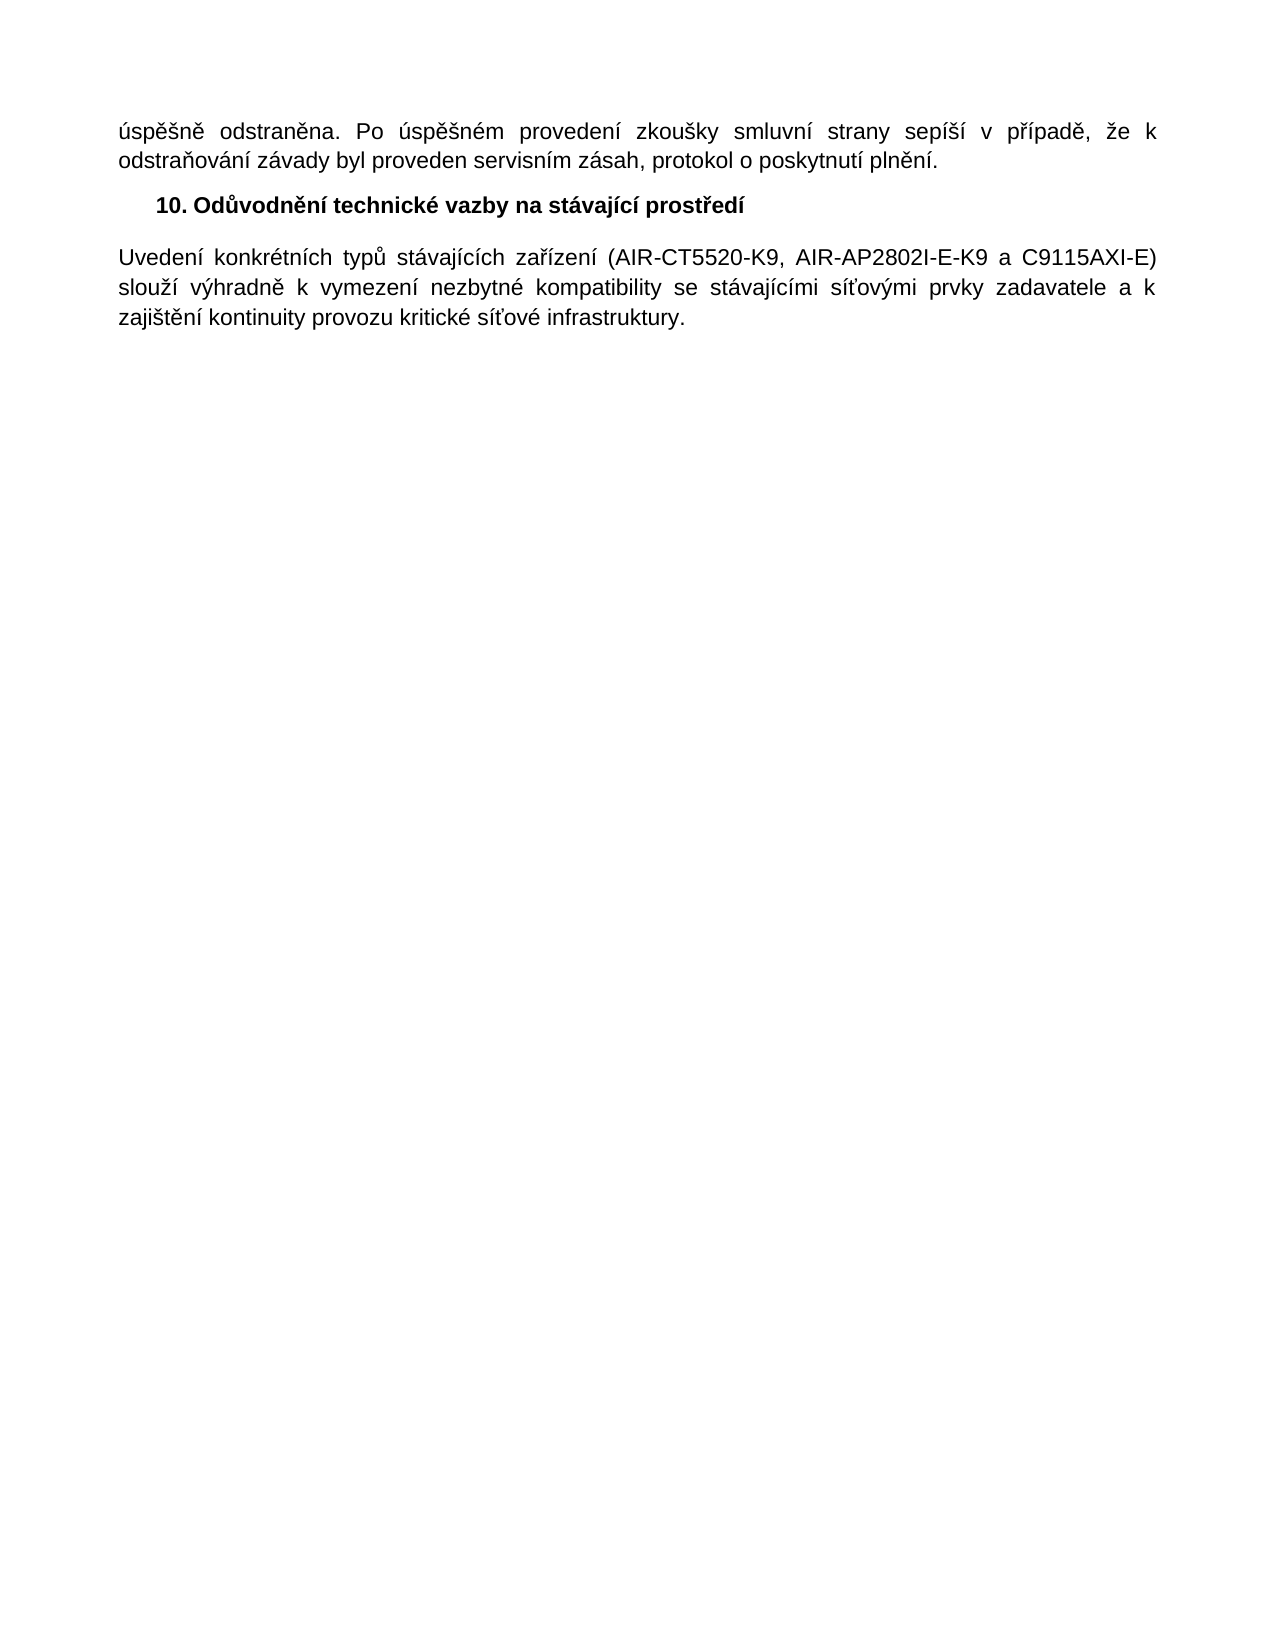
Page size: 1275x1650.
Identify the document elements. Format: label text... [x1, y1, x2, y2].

text Uvedení konkrétních typů stávajících zařízení (AIR‑CT5520‑K9, AIR‑AP2802I‑E‑K9 a C9115AXI-E) slouží výhradně k vymezení nezbytné kompatibility se stávajícími síťovými prvky zadavatele a k zajištění kontinuity provozu kritické síťové infrastruktury. [118, 243, 1157, 331]
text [118, 118, 1157, 173]
list Odůvodnění technické vazby na stávající prostředí [156, 192, 1157, 218]
